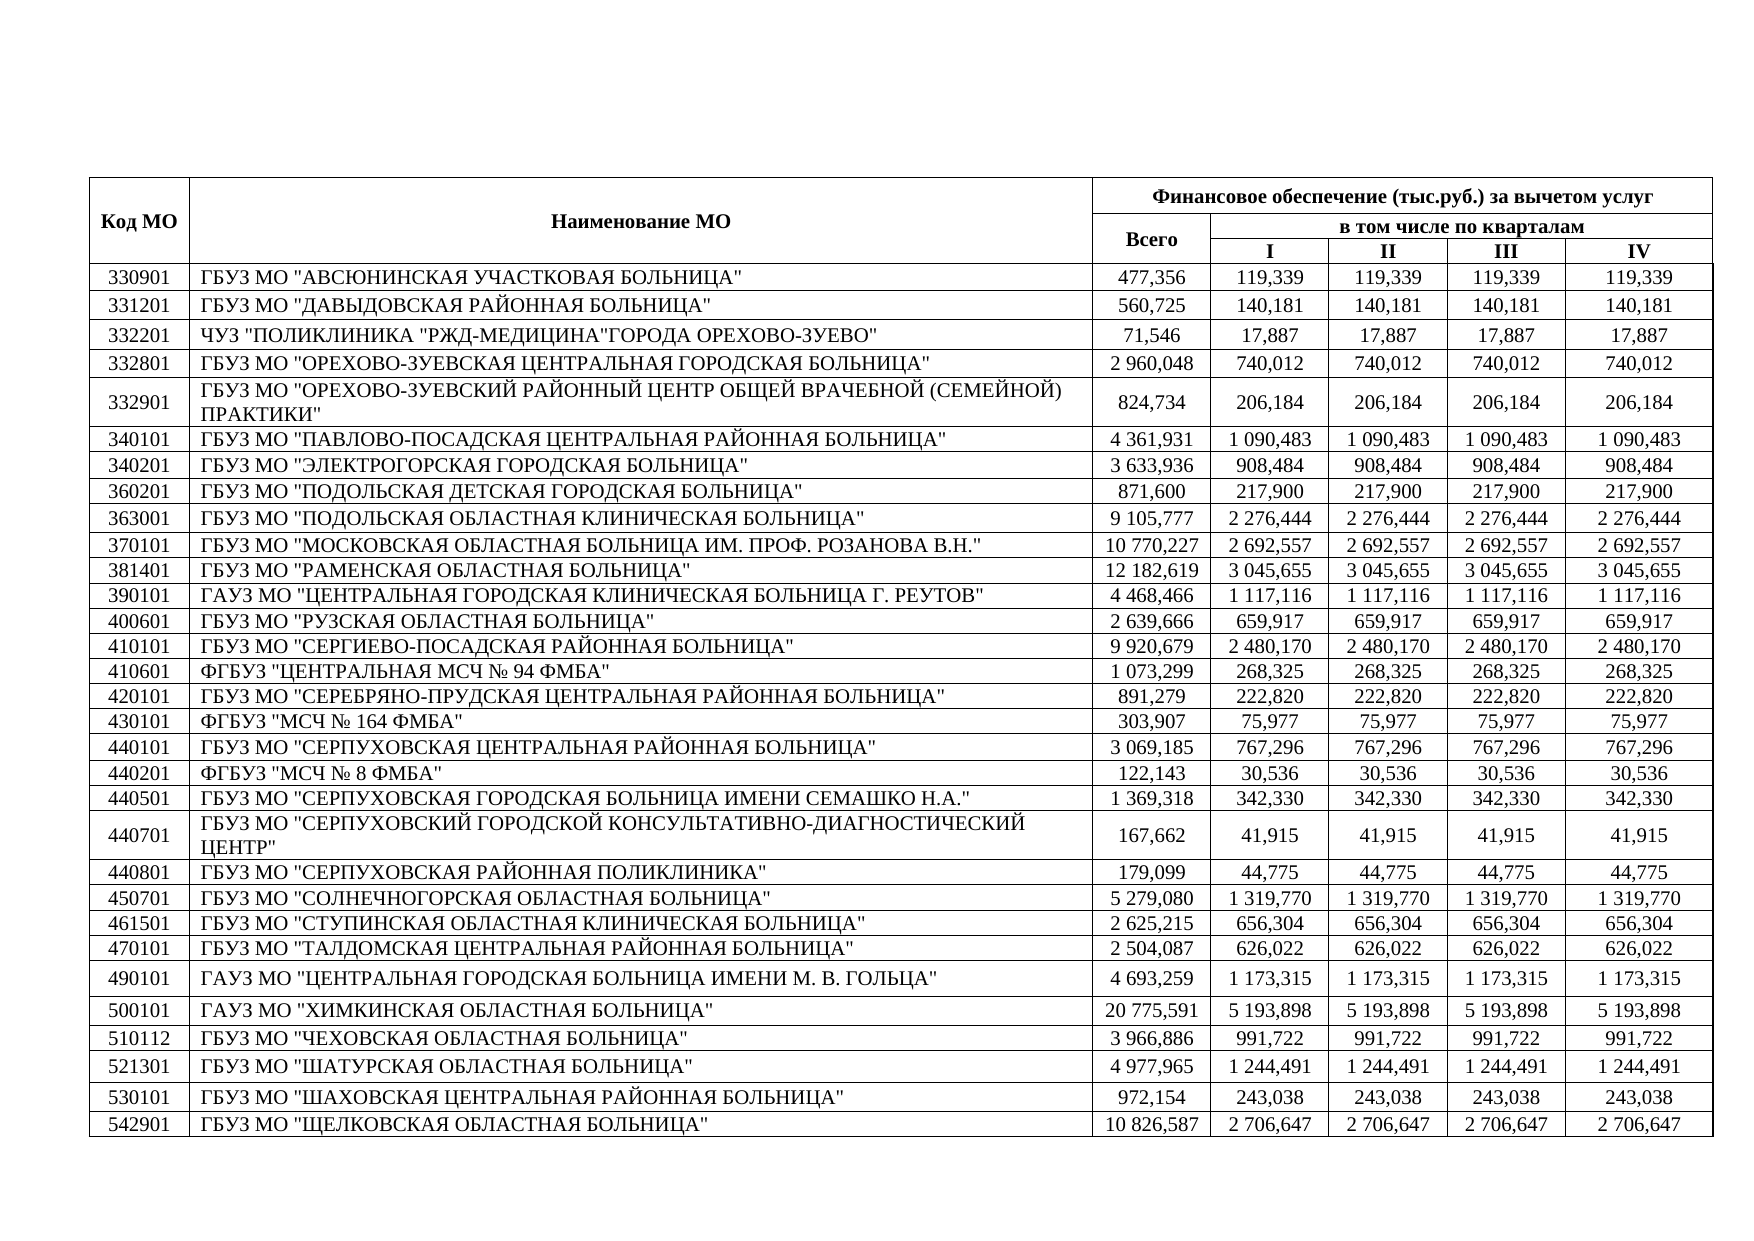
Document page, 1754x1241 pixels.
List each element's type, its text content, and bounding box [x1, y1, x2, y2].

table_cell 626,022 [1448, 936, 1565, 960]
table_cell 75,977 [1448, 709, 1565, 733]
table_cell 71,546 [1093, 320, 1210, 349]
table_cell 767,296 [1566, 734, 1712, 760]
table_cell IV [1566, 239, 1712, 263]
table_cell 119,339 [1211, 264, 1328, 290]
table_cell 363001 [90, 504, 189, 532]
table_cell 461501 [90, 911, 189, 934]
table_cell 4 693,259 [1093, 961, 1210, 996]
table_cell 9 105,777 [1093, 504, 1210, 532]
table_cell 17,887 [1211, 320, 1328, 349]
table_cell 908,484 [1448, 452, 1565, 478]
table_cell 179,099 [1093, 860, 1210, 884]
table_cell 1 117,116 [1566, 584, 1712, 607]
table_cell 824,734 [1093, 378, 1210, 426]
table_cell 1 173,315 [1448, 961, 1565, 996]
table_cell ГБУЗ МО "СЕРПУХОВСКАЯ РАЙОННАЯ ПОЛИКЛИНИКА" [190, 860, 1092, 884]
table_cell 331201 [90, 291, 189, 319]
table_cell 440701 [90, 811, 189, 859]
table_cell 991,722 [1329, 1026, 1447, 1049]
table_cell 340101 [90, 427, 189, 451]
table_cell 2 706,647 [1566, 1112, 1712, 1136]
table_cell ГБУЗ МО "ШАХОВСКАЯ ЦЕНТРАЛЬНАЯ РАЙОННАЯ БОЛЬНИЦА" [190, 1083, 1092, 1111]
table_cell 1 319,770 [1448, 885, 1565, 909]
table_cell ГБУЗ МО "СЕРЕБРЯНО-ПРУДСКАЯ ЦЕНТРАЛЬНАЯ РАЙОННАЯ БОЛЬНИЦА" [190, 684, 1092, 708]
table_cell ГБУЗ МО "СЕРПУХОВСКИЙ ГОРОДСКОЙ КОНСУЛЬТАТИВНО-ДИАГНОСТИЧЕСКИЙ ЦЕНТР" [190, 811, 1092, 859]
table_cell 5 279,080 [1093, 885, 1210, 909]
table_cell 41,915 [1211, 811, 1328, 859]
table_cell 530101 [90, 1083, 189, 1111]
table_cell 440101 [90, 734, 189, 760]
table_cell II [1329, 239, 1447, 263]
table_cell 1 244,491 [1329, 1051, 1447, 1082]
table_cell ГАУЗ МО "ХИМКИНСКАЯ ОБЛАСТНАЯ БОЛЬНИЦА" [190, 997, 1092, 1024]
table_cell 4 468,466 [1093, 584, 1210, 607]
table_cell 2 276,444 [1448, 504, 1565, 532]
table_cell 217,900 [1211, 479, 1328, 503]
table_cell 656,304 [1211, 911, 1328, 934]
table_cell 41,915 [1329, 811, 1447, 859]
table_cell ГБУЗ МО "СЕРПУХОВСКАЯ ГОРОДСКАЯ БОЛЬНИЦА ИМЕНИ СЕМАШКО Н.А." [190, 786, 1092, 810]
table_cell 656,304 [1448, 911, 1565, 934]
table_cell 1 319,770 [1566, 885, 1712, 909]
table_cell ГАУЗ МО "ЦЕНТРАЛЬНАЯ ГОРОДСКАЯ БОЛЬНИЦА ИМЕНИ М. В. ГОЛЬЦА" [190, 961, 1092, 996]
table_cell ГБУЗ МО "ТАЛДОМСКАЯ ЦЕНТРАЛЬНАЯ РАЙОННАЯ БОЛЬНИЦА" [190, 936, 1092, 960]
table_cell 420101 [90, 684, 189, 708]
table_cell 243,038 [1566, 1083, 1712, 1111]
table_cell 119,339 [1329, 264, 1447, 290]
table_cell 75,977 [1329, 709, 1447, 733]
table_cell 75,977 [1211, 709, 1328, 733]
table_cell 2 480,170 [1566, 634, 1712, 658]
table_cell ГБУЗ МО "МОСКОВСКАЯ ОБЛАСТНАЯ БОЛЬНИЦА ИМ. ПРОФ. РОЗАНОВА В.Н." [190, 533, 1092, 557]
table_cell 140,181 [1566, 291, 1712, 319]
table_cell 44,775 [1211, 860, 1328, 884]
table_cell 656,304 [1566, 911, 1712, 934]
table_cell ФГБУЗ "МСЧ № 8 ФМБА" [190, 761, 1092, 785]
table_cell 1 319,770 [1329, 885, 1447, 909]
table_cell 1 244,491 [1448, 1051, 1565, 1082]
table_cell ГБУЗ МО "ПОДОЛЬСКАЯ ДЕТСКАЯ ГОРОДСКАЯ БОЛЬНИЦА" [190, 479, 1092, 503]
table_cell 268,325 [1566, 659, 1712, 683]
table_cell 243,038 [1448, 1083, 1565, 1111]
table_cell 268,325 [1329, 659, 1447, 683]
table_cell 3 966,886 [1093, 1026, 1210, 1049]
table_cell 360201 [90, 479, 189, 503]
table_cell 1 117,116 [1329, 584, 1447, 607]
table_cell 9 920,679 [1093, 634, 1210, 658]
table_cell 140,181 [1329, 291, 1447, 319]
table_cell ГБУЗ МО "РУЗСКАЯ ОБЛАСТНАЯ БОЛЬНИЦА" [190, 609, 1092, 633]
table_cell 521301 [90, 1051, 189, 1082]
table_cell 2 276,444 [1329, 504, 1447, 532]
table_cell ГБУЗ МО "ЧЕХОВСКАЯ ОБЛАСТНАЯ БОЛЬНИЦА" [190, 1026, 1092, 1049]
table_cell 17,887 [1329, 320, 1447, 349]
table_cell 2 639,666 [1093, 609, 1210, 633]
table_cell 140,181 [1448, 291, 1565, 319]
table_cell Всего [1093, 214, 1210, 263]
table_cell 1 090,483 [1211, 427, 1328, 451]
table_cell 206,184 [1566, 378, 1712, 426]
table_cell 17,887 [1448, 320, 1565, 349]
table_cell 2 692,557 [1329, 533, 1447, 557]
table_cell ГБУЗ МО "РАМЕНСКАЯ ОБЛАСТНАЯ БОЛЬНИЦА" [190, 558, 1092, 582]
table_cell 140,181 [1211, 291, 1328, 319]
table_cell 659,917 [1566, 609, 1712, 633]
table_cell 332901 [90, 378, 189, 426]
table_cell 4 361,931 [1093, 427, 1210, 451]
table_cell 2 480,170 [1329, 634, 1447, 658]
table_cell 3 045,655 [1566, 558, 1712, 582]
table_cell ГБУЗ МО "ДАВЫДОВСКАЯ РАЙОННАЯ БОЛЬНИЦА" [190, 291, 1092, 319]
table_cell 119,339 [1448, 264, 1565, 290]
table_cell 991,722 [1566, 1026, 1712, 1049]
table_cell 908,484 [1211, 452, 1328, 478]
table_cell ГБУЗ МО "ЩЕЛКОВСКАЯ ОБЛАСТНАЯ БОЛЬНИЦА" [190, 1112, 1092, 1136]
table_cell 908,484 [1566, 452, 1712, 478]
table_cell 908,484 [1329, 452, 1447, 478]
table_cell 3 069,185 [1093, 734, 1210, 760]
table_cell 3 045,655 [1448, 558, 1565, 582]
table_cell 1 090,483 [1566, 427, 1712, 451]
table_header Код МО [90, 178, 189, 263]
table_cell ГБУЗ МО "СЕРПУХОВСКАЯ ЦЕНТРАЛЬНАЯ РАЙОННАЯ БОЛЬНИЦА" [190, 734, 1092, 760]
table_cell 206,184 [1448, 378, 1565, 426]
table_cell 410101 [90, 634, 189, 658]
table_cell ГБУЗ МО "ЭЛЕКТРОГОРСКАЯ ГОРОДСКАЯ БОЛЬНИЦА" [190, 452, 1092, 478]
table_cell 1 244,491 [1211, 1051, 1328, 1082]
table_cell ГБУЗ МО "СТУПИНСКАЯ ОБЛАСТНАЯ КЛИНИЧЕСКАЯ БОЛЬНИЦА" [190, 911, 1092, 934]
table_cell 5 193,898 [1329, 997, 1447, 1024]
table_cell 30,536 [1448, 761, 1565, 785]
table_cell 767,296 [1448, 734, 1565, 760]
table_cell 268,325 [1448, 659, 1565, 683]
table_cell ГБУЗ МО "АВСЮНИНСКАЯ УЧАСТКОВАЯ БОЛЬНИЦА" [190, 264, 1092, 290]
table_cell 656,304 [1329, 911, 1447, 934]
table_cell 340201 [90, 452, 189, 478]
table_cell 1 090,483 [1329, 427, 1447, 451]
table_cell 1 117,116 [1448, 584, 1565, 607]
table_cell 740,012 [1329, 350, 1447, 377]
table_cell 119,339 [1566, 264, 1712, 290]
table_cell 370101 [90, 533, 189, 557]
table_cell 342,330 [1566, 786, 1712, 810]
table_cell ГБУЗ МО "ПАВЛОВО-ПОСАДСКАЯ ЦЕНТРАЛЬНАЯ РАЙОННАЯ БОЛЬНИЦА" [190, 427, 1092, 451]
table_cell 2 692,557 [1566, 533, 1712, 557]
table_cell 243,038 [1329, 1083, 1447, 1111]
table_cell 390101 [90, 584, 189, 607]
table_cell 991,722 [1211, 1026, 1328, 1049]
table_cell 1 319,770 [1211, 885, 1328, 909]
table_cell 972,154 [1093, 1083, 1210, 1111]
table_cell 3 633,936 [1093, 452, 1210, 478]
table_cell 381401 [90, 558, 189, 582]
table_cell 1 173,315 [1329, 961, 1447, 996]
table_header Финансовое обеспечение (тыс.руб.) за вычетом услуг [1093, 178, 1712, 213]
table_cell 2 692,557 [1211, 533, 1328, 557]
table_cell 1 117,116 [1211, 584, 1328, 607]
table_cell 44,775 [1329, 860, 1447, 884]
table_cell 217,900 [1329, 479, 1447, 503]
table_cell ГБУЗ МО "ОРЕХОВО-ЗУЕВСКИЙ РАЙОННЫЙ ЦЕНТР ОБЩЕЙ ВРАЧЕБНОЙ (СЕМЕЙНОЙ) ПРАКТИКИ" [190, 378, 1092, 426]
table_cell 44,775 [1448, 860, 1565, 884]
table_cell 342,330 [1329, 786, 1447, 810]
table_cell 342,330 [1448, 786, 1565, 810]
table_cell 243,038 [1211, 1083, 1328, 1111]
table_cell 2 504,087 [1093, 936, 1210, 960]
table_cell 2 706,647 [1329, 1112, 1447, 1136]
table_cell ГБУЗ МО "ШАТУРСКАЯ ОБЛАСТНАЯ БОЛЬНИЦА" [190, 1051, 1092, 1082]
table_cell 17,887 [1566, 320, 1712, 349]
table_cell 30,536 [1566, 761, 1712, 785]
table_cell 30,536 [1211, 761, 1328, 785]
table_cell 440201 [90, 761, 189, 785]
table_cell 30,536 [1329, 761, 1447, 785]
table_cell 1 173,315 [1211, 961, 1328, 996]
table_cell 217,900 [1448, 479, 1565, 503]
table_cell 5 193,898 [1566, 997, 1712, 1024]
table_cell 5 193,898 [1211, 997, 1328, 1024]
table_cell 626,022 [1329, 936, 1447, 960]
table_cell ФГБУЗ "МСЧ № 164 ФМБА" [190, 709, 1092, 733]
table_cell 1 244,491 [1566, 1051, 1712, 1082]
table_cell ЧУЗ "ПОЛИКЛИНИКА "РЖД-МЕДИЦИНА"ГОРОДА ОРЕХОВО-ЗУЕВО" [190, 320, 1092, 349]
table_cell 10 770,227 [1093, 533, 1210, 557]
table_cell 2 276,444 [1211, 504, 1328, 532]
table_cell 2 625,215 [1093, 911, 1210, 934]
table_cell 44,775 [1566, 860, 1712, 884]
table_cell 12 182,619 [1093, 558, 1210, 582]
table_cell I [1211, 239, 1328, 263]
table_cell 400601 [90, 609, 189, 633]
table_cell 222,820 [1448, 684, 1565, 708]
table_cell 2 480,170 [1211, 634, 1328, 658]
table_cell ГАУЗ МО "ЦЕНТРАЛЬНАЯ ГОРОДСКАЯ КЛИНИЧЕСКАЯ БОЛЬНИЦА Г. РЕУТОВ" [190, 584, 1092, 607]
table_cell 330901 [90, 264, 189, 290]
table_cell 490101 [90, 961, 189, 996]
table_cell 740,012 [1448, 350, 1565, 377]
table_cell 430101 [90, 709, 189, 733]
table_cell 206,184 [1329, 378, 1447, 426]
table_cell 500101 [90, 997, 189, 1024]
table_cell 332201 [90, 320, 189, 349]
table_cell ГБУЗ МО "ПОДОЛЬСКАЯ ОБЛАСТНАЯ КЛИНИЧЕСКАЯ БОЛЬНИЦА" [190, 504, 1092, 532]
table_cell 767,296 [1211, 734, 1328, 760]
table_cell 1 090,483 [1448, 427, 1565, 451]
table_cell 5 193,898 [1448, 997, 1565, 1024]
table_cell 3 045,655 [1329, 558, 1447, 582]
table_cell 268,325 [1211, 659, 1328, 683]
table_cell 167,662 [1093, 811, 1210, 859]
table_cell ГБУЗ МО "СЕРГИЕВО-ПОСАДСКАЯ РАЙОННАЯ БОЛЬНИЦА" [190, 634, 1092, 658]
table_cell 891,279 [1093, 684, 1210, 708]
table_cell 2 276,444 [1566, 504, 1712, 532]
table_cell 1 073,299 [1093, 659, 1210, 683]
table_cell ГБУЗ МО "СОЛНЕЧНОГОРСКАЯ ОБЛАСТНАЯ БОЛЬНИЦА" [190, 885, 1092, 909]
table_cell 2 706,647 [1448, 1112, 1565, 1136]
table_cell 20 775,591 [1093, 997, 1210, 1024]
table_cell ГБУЗ МО "ОРЕХОВО-ЗУЕВСКАЯ ЦЕНТРАЛЬНАЯ ГОРОДСКАЯ БОЛЬНИЦА" [190, 350, 1092, 377]
table_cell 440801 [90, 860, 189, 884]
table_cell 4 977,965 [1093, 1051, 1210, 1082]
table_cell 10 826,587 [1093, 1112, 1210, 1136]
table_cell 122,143 [1093, 761, 1210, 785]
table_cell 626,022 [1566, 936, 1712, 960]
table_cell 222,820 [1329, 684, 1447, 708]
table_cell 332801 [90, 350, 189, 377]
table_cell 410601 [90, 659, 189, 683]
table_cell 659,917 [1211, 609, 1328, 633]
table_cell 2 692,557 [1448, 533, 1565, 557]
table_cell 740,012 [1211, 350, 1328, 377]
table_cell 440501 [90, 786, 189, 810]
table_cell 206,184 [1211, 378, 1328, 426]
table_cell 1 173,315 [1566, 961, 1712, 996]
table_cell ФГБУЗ "ЦЕНТРАЛЬНАЯ МСЧ № 94 ФМБА" [190, 659, 1092, 683]
table_cell 740,012 [1566, 350, 1712, 377]
table_cell 2 706,647 [1211, 1112, 1328, 1136]
table_cell 2 480,170 [1448, 634, 1565, 658]
table_cell 342,330 [1211, 786, 1328, 810]
table_cell 659,917 [1329, 609, 1447, 633]
table_cell III [1448, 239, 1565, 263]
table_cell 75,977 [1566, 709, 1712, 733]
table_cell в том числе по кварталам [1211, 214, 1712, 238]
table_cell 767,296 [1329, 734, 1447, 760]
table_cell 542901 [90, 1112, 189, 1136]
table_cell 217,900 [1566, 479, 1712, 503]
table_cell 991,722 [1448, 1026, 1565, 1049]
table_cell 560,725 [1093, 291, 1210, 319]
table_cell 222,820 [1566, 684, 1712, 708]
table_cell 626,022 [1211, 936, 1328, 960]
table_cell 659,917 [1448, 609, 1565, 633]
table_cell 450701 [90, 885, 189, 909]
table_cell 2 960,048 [1093, 350, 1210, 377]
table_cell 470101 [90, 936, 189, 960]
table_cell 3 045,655 [1211, 558, 1328, 582]
table_cell 222,820 [1211, 684, 1328, 708]
table_cell 41,915 [1448, 811, 1565, 859]
table_header Наименование МО [190, 178, 1092, 263]
table_cell 1 369,318 [1093, 786, 1210, 810]
table_cell 41,915 [1566, 811, 1712, 859]
table_cell 303,907 [1093, 709, 1210, 733]
table_cell 510112 [90, 1026, 189, 1049]
table_cell 871,600 [1093, 479, 1210, 503]
table_cell 477,356 [1093, 264, 1210, 290]
